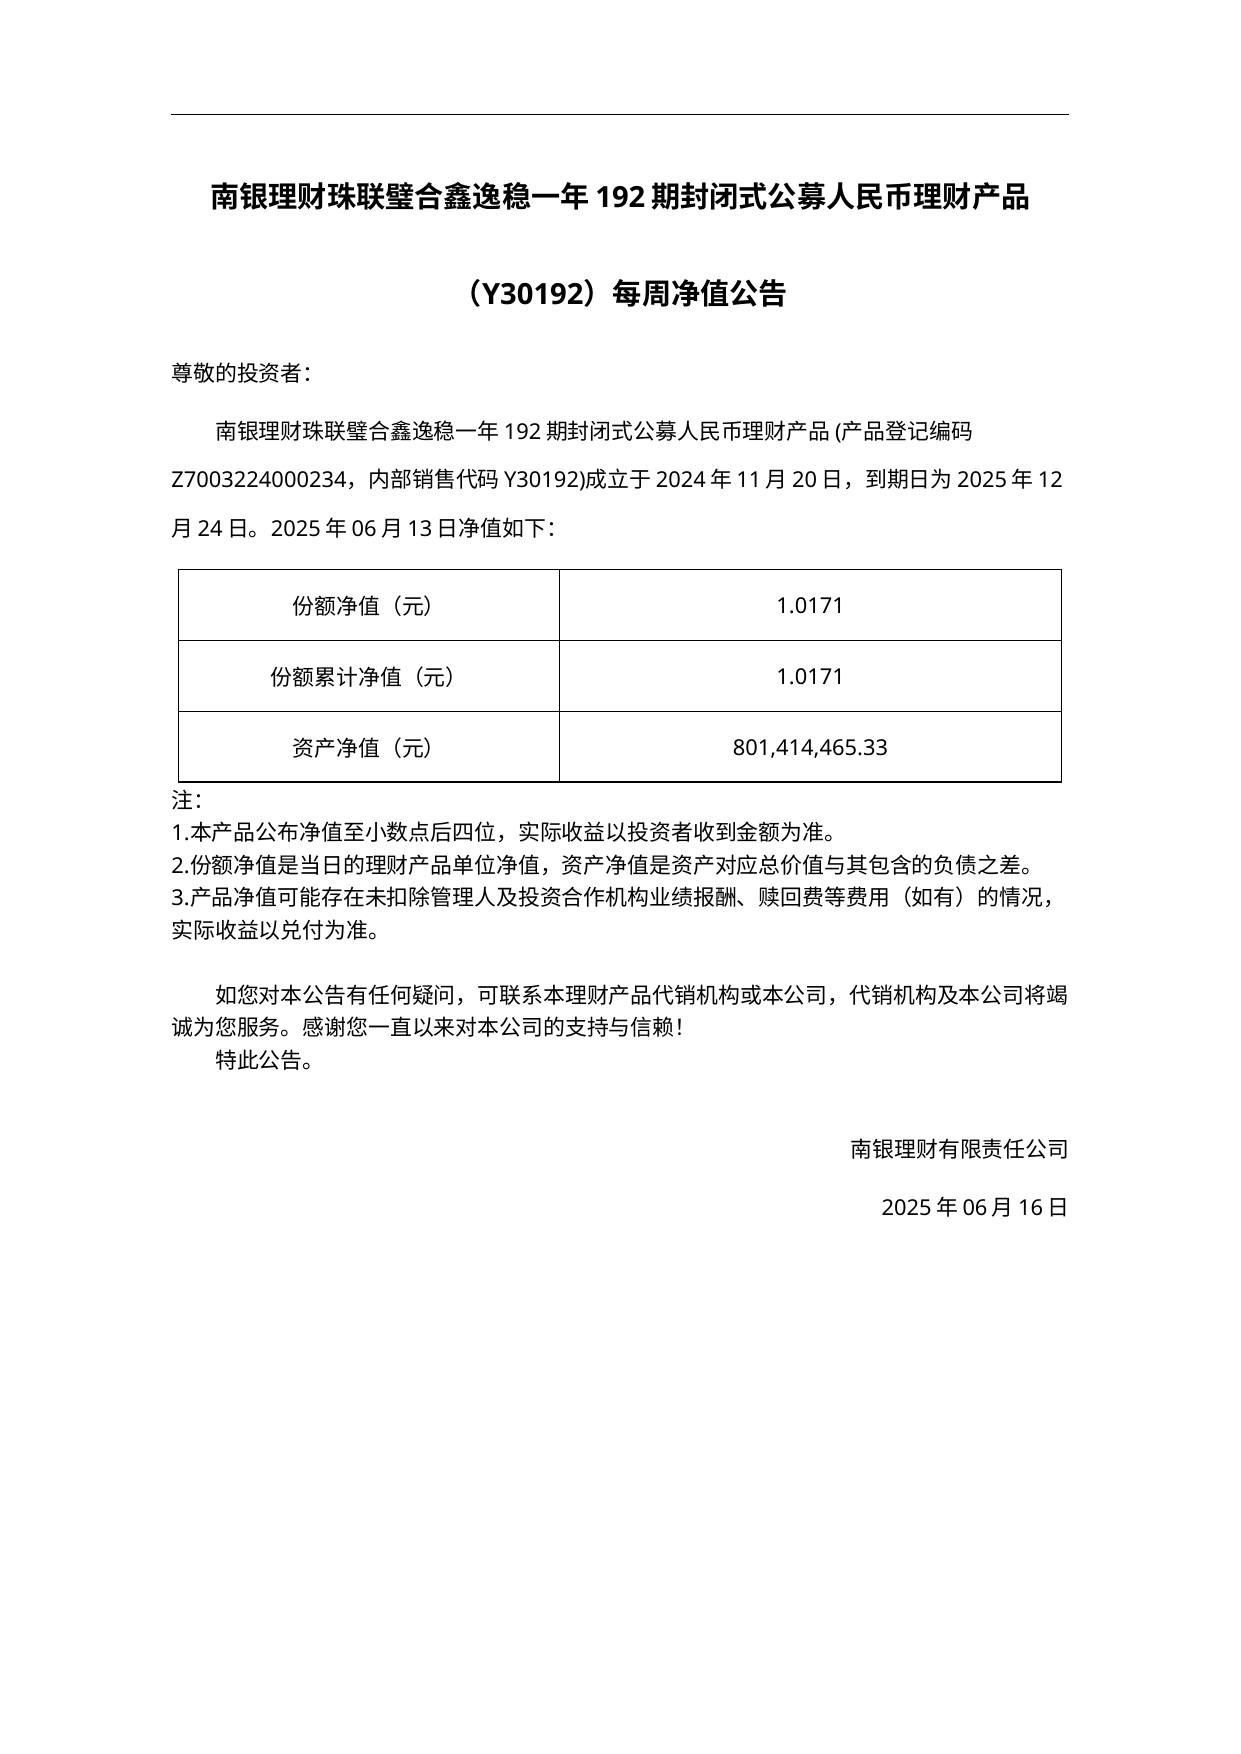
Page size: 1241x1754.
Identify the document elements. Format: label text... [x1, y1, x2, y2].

text 2025年06月16日 [171, 1190, 1069, 1222]
text 南银理财珠联璧合鑫逸稳一年192期封闭式公募人民币理财产品 (产品登记编码Z7003224000234，内部销售代码Y30192)成立于2024年11月20日，到期日为2025年12月24日。2025年06月13日净值如下： [171, 413, 1069, 543]
text 南银理财珠联璧合鑫逸稳一年192期封闭式公募人民币理财产品（Y30192）每周净值公告 [171, 162, 1069, 324]
text 特此公告。 [171, 1042, 1069, 1075]
text 如您对本公告有任何疑问，可联系本理财产品代销机构或本公司，代销机构及本公司将竭诚为您服务。感谢您一直以来对本公司的支持与信赖！ [171, 977, 1069, 1042]
table_header 1.0171 [560, 570, 1061, 640]
table_cell 资产净值（元） [179, 712, 559, 781]
table_cell 1.0171 [560, 641, 1061, 711]
table_header 份额净值（元） [179, 570, 559, 640]
table_cell 801,414,465.33 [560, 712, 1061, 781]
text 南银理财有限责任公司 [171, 1132, 1069, 1164]
text 1.本产品公布净值至小数点后四位，实际收益以投资者收到金额为准。 [171, 815, 1069, 847]
table_cell 份额累计净值（元） [179, 641, 559, 711]
text 注： [171, 782, 1069, 815]
text 2.份额净值是当日的理财产品单位净值，资产净值是资产对应总价值与其包含的负债之差。 [171, 847, 1069, 880]
text 3.产品净值可能存在未扣除管理人及投资合作机构业绩报酬、赎回费等费用（如有）的情况，实际收益以兑付为准。 [171, 880, 1069, 945]
text 尊敬的投资者： [171, 355, 1069, 388]
